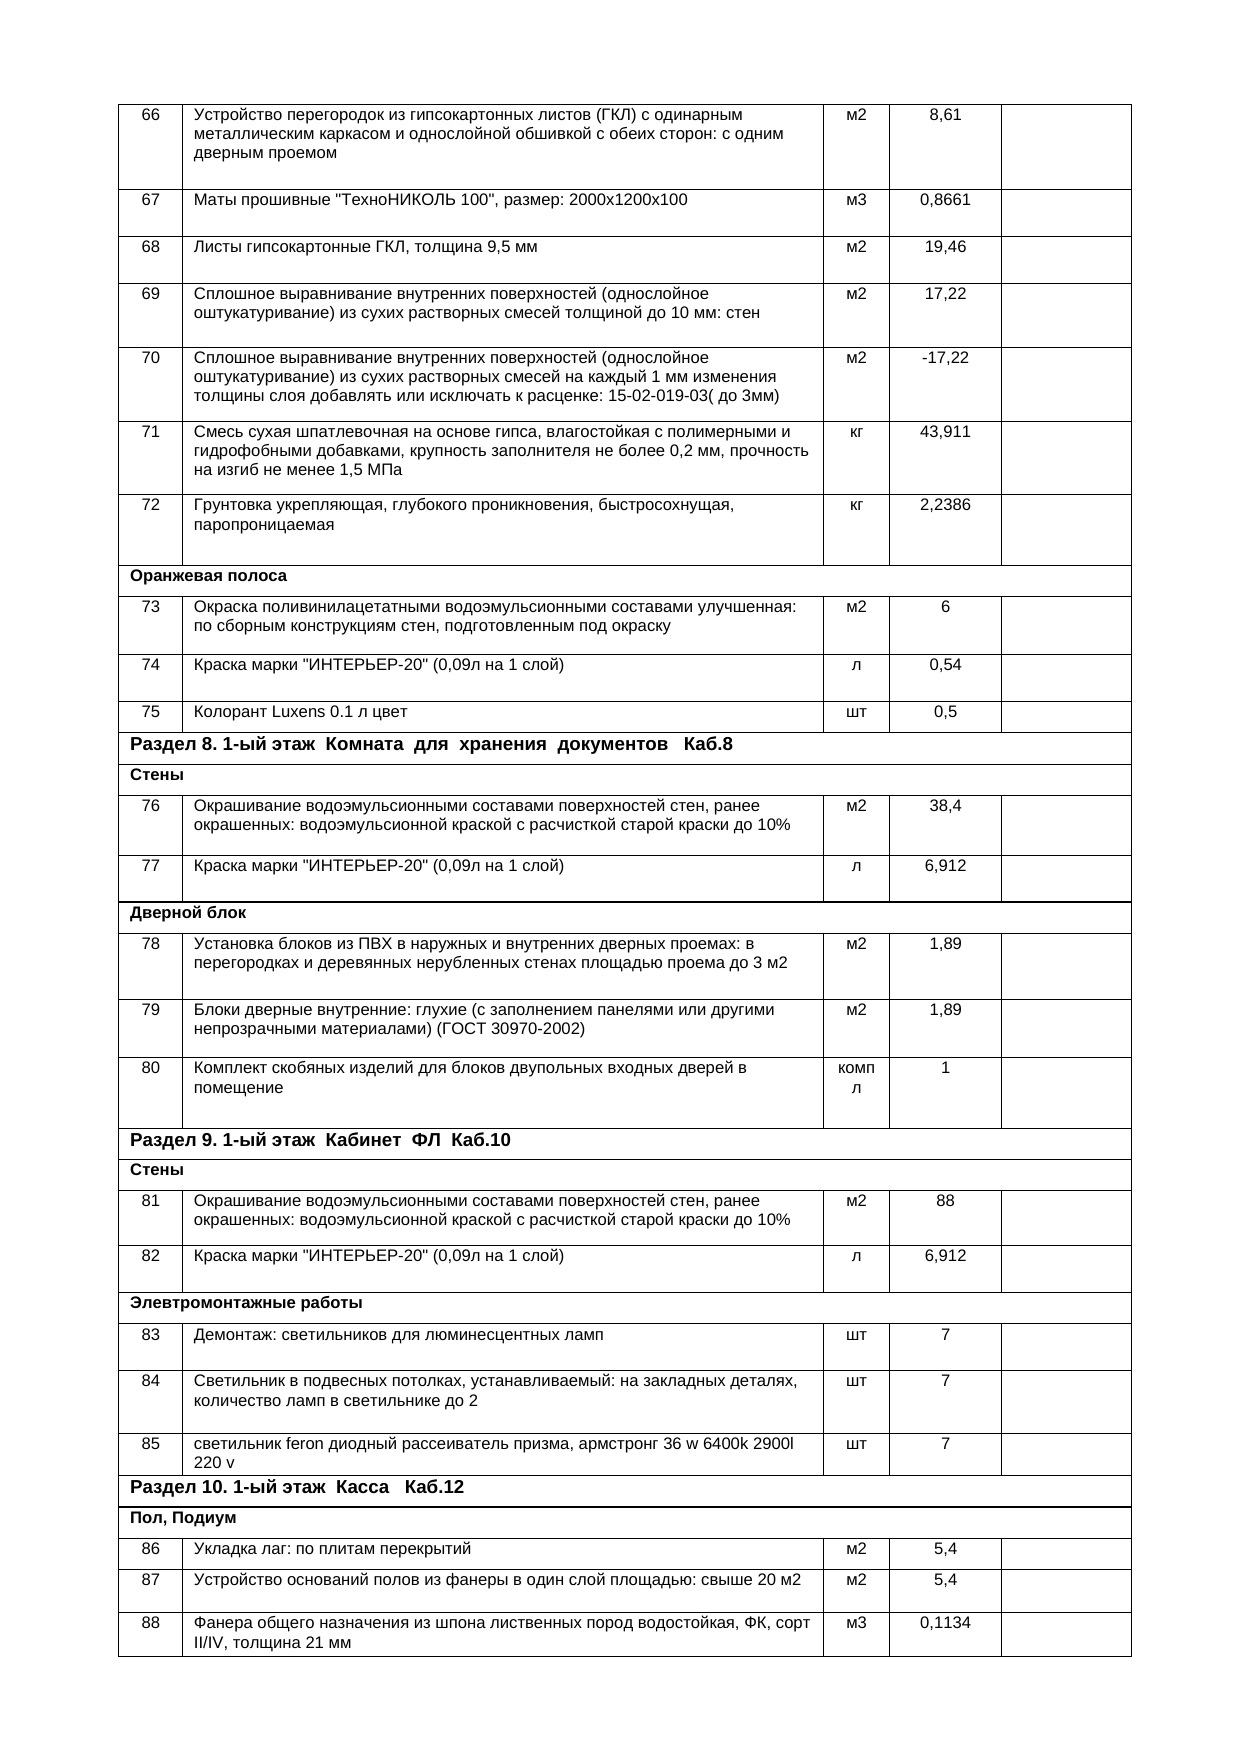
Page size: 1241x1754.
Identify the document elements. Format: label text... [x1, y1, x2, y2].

table_cell [1002, 934, 1131, 999]
table_cell [1002, 1570, 1131, 1612]
table_cell [1002, 1434, 1131, 1475]
table_cell 79 [119, 1000, 182, 1057]
table_cell Смесь сухая шпатлевочная на основе гипса, влагостойкая с полимерными и гидрофобными добавками, крупность заполнителя не более 0,2 мм, прочность на изгиб не менее 1,5 МПа [183, 422, 823, 494]
table_cell 69 [119, 284, 182, 347]
table_cell [1002, 105, 1131, 189]
table_cell шт [824, 1434, 889, 1475]
table_cell м3 [824, 1613, 889, 1656]
table_cell 0,1134 [890, 1613, 1001, 1656]
table_cell Сплошное выравнивание внутренних поверхностей (однослойное оштукатуривание) из сухих растворных смесей на каждый 1 мм изменения толщины слоя добавлять или исключать к расценке: 15-02-019-03( до 3мм) [183, 348, 823, 421]
table_cell 66 [119, 105, 182, 189]
table_cell Краска марки "ИНТЕРЬЕР-20" (0,09л на 1 слой) [183, 856, 823, 901]
table_cell 72 [119, 495, 182, 564]
table_cell кг [824, 422, 889, 494]
table_cell 7 [890, 1434, 1001, 1475]
table_cell л [824, 1246, 889, 1292]
table_cell 73 [119, 597, 182, 654]
table_cell 78 [119, 934, 182, 999]
table_cell шт [824, 1371, 889, 1432]
table_cell Устройство оснований полов из фанеры в один слой площадью: свыше 20 м2 [183, 1570, 823, 1612]
table_cell 84 [119, 1371, 182, 1432]
table_cell 70 [119, 348, 182, 421]
table_cell шт [824, 1324, 889, 1370]
table_cell 74 [119, 655, 182, 701]
table_cell Маты прошивные "ТехноНИКОЛЬ 100", размер: 2000х1200х100 [183, 190, 823, 236]
table_cell Раздел 9. 1-ый этаж Кабинет ФЛ Каб.10 [119, 1129, 1131, 1159]
table_cell [1002, 495, 1131, 564]
table_cell Колорант Luxens 0.1 л цвет [183, 702, 823, 732]
table_cell м2 [824, 348, 889, 421]
table_cell 0,54 [890, 655, 1001, 701]
table_cell 2,2386 [890, 495, 1001, 564]
table_cell кг [824, 495, 889, 564]
table_cell 83 [119, 1324, 182, 1370]
table_cell м2 [824, 237, 889, 282]
table_cell л [824, 856, 889, 901]
table_cell м2 [824, 1000, 889, 1057]
table_cell м2 [824, 934, 889, 999]
table_cell [1002, 422, 1131, 494]
table_cell м3 [824, 190, 889, 236]
table_cell Оранжевая полоса [119, 566, 1131, 596]
table_cell м2 [824, 796, 889, 854]
table_cell Укладка лаг: по плитам перекрытий [183, 1539, 823, 1569]
table_cell 5,4 [890, 1570, 1001, 1612]
table_cell [1002, 348, 1131, 421]
table_cell 76 [119, 796, 182, 854]
table_cell [1002, 1191, 1131, 1245]
table_cell [1002, 1324, 1131, 1370]
table_cell 88 [119, 1613, 182, 1656]
table_cell Раздел 10. 1-ый этаж Касса Каб.12 [119, 1476, 1131, 1506]
table_cell 43,911 [890, 422, 1001, 494]
table_cell [1002, 597, 1131, 654]
table_cell Раздел 8. 1-ый этаж Комната для хранения документов Каб.8 [119, 733, 1131, 763]
table_cell 7 [890, 1324, 1001, 1370]
table_cell 68 [119, 237, 182, 282]
table_cell м2 [824, 1539, 889, 1569]
table_cell [1002, 1539, 1131, 1569]
table_cell Листы гипсокартонные ГКЛ, толщина 9,5 мм [183, 237, 823, 282]
table_cell 77 [119, 856, 182, 901]
table_cell Окрашивание водоэмульсионными составами поверхностей стен, ранее окрашенных: водоэмульсионной краской с расчисткой старой краски до 10% [183, 796, 823, 854]
table_cell 7 [890, 1371, 1001, 1432]
table_cell Грунтовка укрепляющая, глубокого проникновения, быстросохнущая, паропроницаемая [183, 495, 823, 564]
table_cell м2 [824, 597, 889, 654]
table_cell 6,912 [890, 1246, 1001, 1292]
table_cell 85 [119, 1434, 182, 1475]
table_cell Сплошное выравнивание внутренних поверхностей (однослойное оштукатуривание) из сухих растворных смесей толщиной до 10 мм: стен [183, 284, 823, 347]
table_cell 19,46 [890, 237, 1001, 282]
table_cell л [824, 655, 889, 701]
table_cell Пол, Подиум [119, 1508, 1131, 1538]
table_cell Окраска поливинилацетатными водоэмульсионными составами улучшенная: по сборным конструкциям стен, подготовленным под окраску [183, 597, 823, 654]
table_cell Элевтромонтажные работы [119, 1293, 1131, 1323]
table_cell [1002, 237, 1131, 282]
table_cell 1,89 [890, 934, 1001, 999]
table_cell м2 [824, 1191, 889, 1245]
table_cell 88 [890, 1191, 1001, 1245]
table_cell [1002, 1000, 1131, 1057]
table_cell Блоки дверные внутренние: глухие (с заполнением панелями или другими непрозрачными материалами) (ГОСТ 30970-2002) [183, 1000, 823, 1057]
table_cell 80 [119, 1058, 182, 1127]
table_cell 71 [119, 422, 182, 494]
table_cell 1,89 [890, 1000, 1001, 1057]
table_cell [1002, 1613, 1131, 1656]
table_cell 87 [119, 1570, 182, 1612]
table_cell м2 [824, 284, 889, 347]
table_cell Краска марки "ИНТЕРЬЕР-20" (0,09л на 1 слой) [183, 655, 823, 701]
table_cell 75 [119, 702, 182, 732]
table_cell Установка блоков из ПВХ в наружных и внутренних дверных проемах: в перегородках и деревянных нерубленных стенах площадью проема до 3 м2 [183, 934, 823, 999]
table_cell 17,22 [890, 284, 1001, 347]
table_cell светильник feron диодный рассеиватель призма, армстронг 36 w 6400k 2900l 220 v [183, 1434, 823, 1475]
table_cell м2 [824, 105, 889, 189]
table_cell [1002, 1058, 1131, 1127]
table_cell [1002, 1246, 1131, 1292]
table_cell Краска марки "ИНТЕРЬЕР-20" (0,09л на 1 слой) [183, 1246, 823, 1292]
table_cell Устройство перегородок из гипсокартонных листов (ГКЛ) с одинарным металлическим каркасом и однослойной обшивкой с обеих сторон: с одним дверным проемом [183, 105, 823, 189]
table_cell м2 [824, 1570, 889, 1612]
table_cell 1 [890, 1058, 1001, 1127]
table_cell 8,61 [890, 105, 1001, 189]
table_cell Стены [119, 765, 1131, 795]
table_cell Светильник в подвесных потолках, устанавливаемый: на закладных деталях, количество ламп в светильнике до 2 [183, 1371, 823, 1432]
table_cell [1002, 796, 1131, 854]
table_cell 67 [119, 190, 182, 236]
table_cell 82 [119, 1246, 182, 1292]
table_cell Окрашивание водоэмульсионными составами поверхностей стен, ранее окрашенных: водоэмульсионной краской с расчисткой старой краски до 10% [183, 1191, 823, 1245]
table_cell 5,4 [890, 1539, 1001, 1569]
table_cell Дверной блок [119, 903, 1131, 933]
table_cell шт [824, 702, 889, 732]
table_cell 38,4 [890, 796, 1001, 854]
table_cell [1002, 284, 1131, 347]
table_cell 0,8661 [890, 190, 1001, 236]
table_cell [1002, 655, 1131, 701]
table_cell Фанера общего назначения из шпона лиственных пород водостойкая, ФК, сорт II/IV, толщина 21 мм [183, 1613, 823, 1656]
table_cell [1002, 190, 1131, 236]
table_cell [1002, 856, 1131, 901]
table_cell [1002, 1371, 1131, 1432]
table_cell [1002, 702, 1131, 732]
table_cell 86 [119, 1539, 182, 1569]
table_cell -17,22 [890, 348, 1001, 421]
table_cell 6 [890, 597, 1001, 654]
table_cell Комплект скобяных изделий для блоков двупольных входных дверей в помещение [183, 1058, 823, 1127]
table_cell компл [824, 1058, 889, 1127]
table_cell 6,912 [890, 856, 1001, 901]
table_cell 81 [119, 1191, 182, 1245]
table_cell Демонтаж: светильников для люминесцентных ламп [183, 1324, 823, 1370]
table_cell Стены [119, 1160, 1131, 1190]
table_cell 0,5 [890, 702, 1001, 732]
